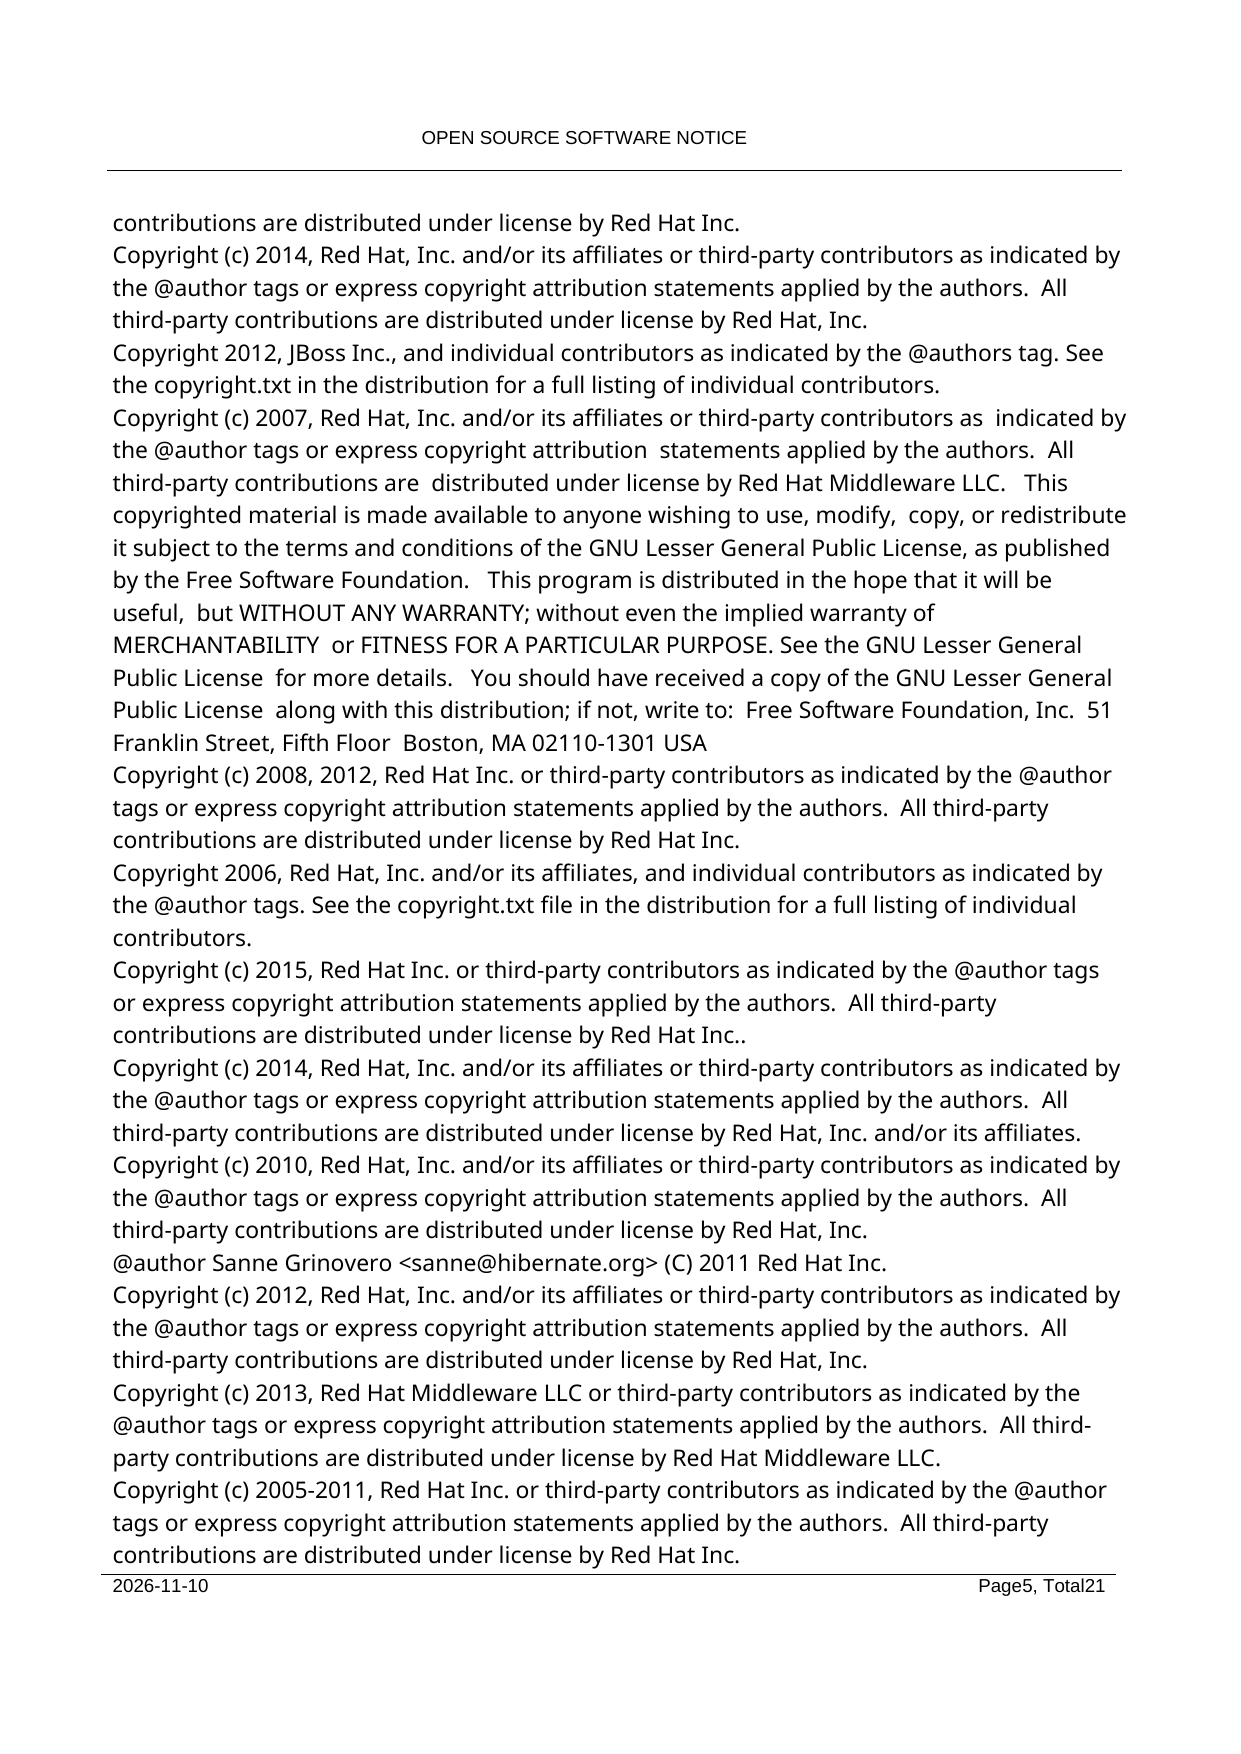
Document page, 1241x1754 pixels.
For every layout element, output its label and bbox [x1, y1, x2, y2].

text [112, 206, 1128, 1571]
